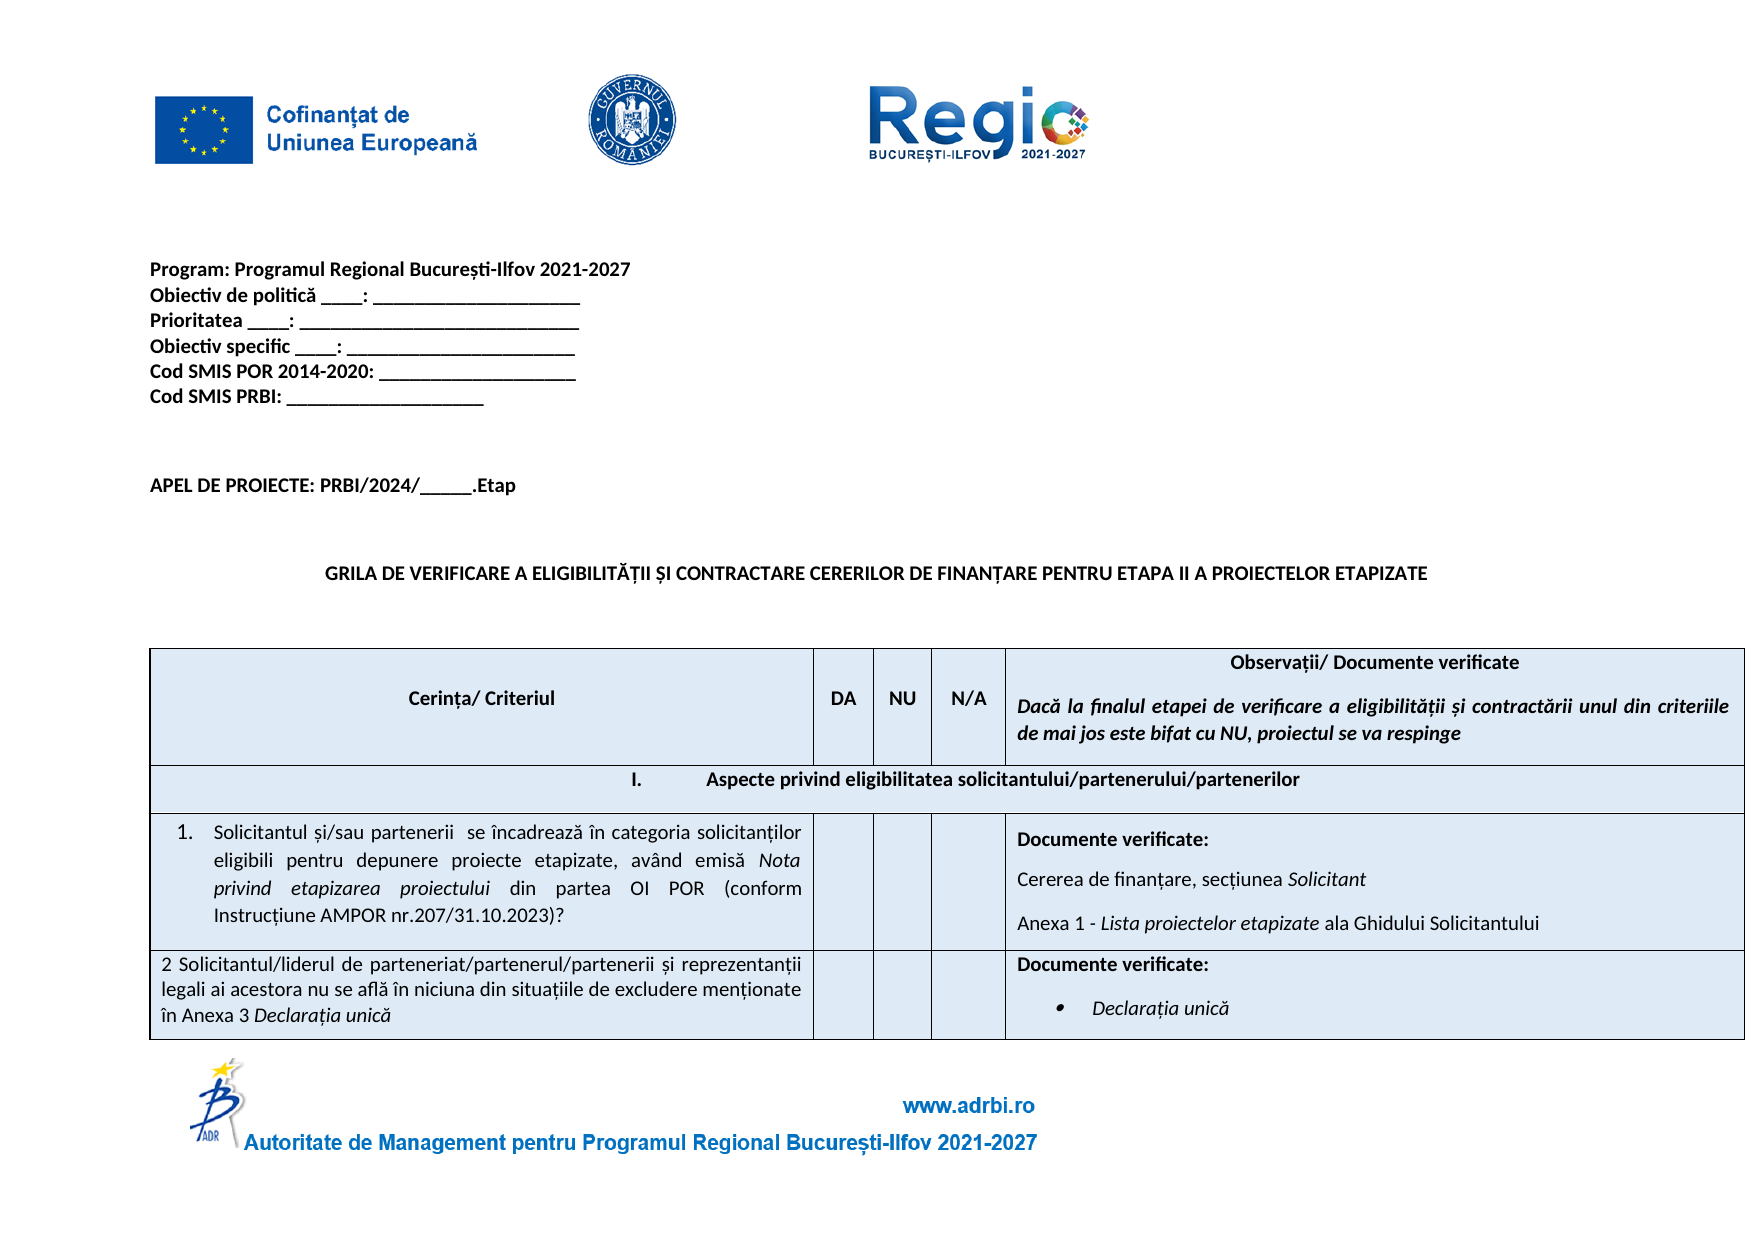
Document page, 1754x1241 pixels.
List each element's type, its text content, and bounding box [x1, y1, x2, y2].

table_header N/A [932, 649, 1005, 765]
table_header DA [814, 649, 873, 765]
table_cell [932, 951, 1005, 1039]
text Obiectiv de politică ____: ____________________ [150, 282, 1604, 307]
table_header Observații/ Documente verificate Dacă la finalul etapei de verificare a eligibilității și contractării unul din criteriile de mai jos este bifat cu NU, proiectul se va respinge [1006, 649, 1744, 765]
table_header Cerința/ Criteriul [151, 649, 813, 765]
table_cell [814, 814, 873, 950]
table_cell Documente verificate: Cererea de finanțare, secțiunea Solicitant Anexa 1 - Lista proiectelor etapizate ala Ghidului Solicitantului [1006, 814, 1744, 950]
text GRILA DE VERIFICARE A ELIGIBILITĂȚII ȘI CONTRACTARE CERERILOR DE FINANȚARE PENTRU ETAPA II A PROIECTELOR ETAPIZATE [150, 560, 1604, 585]
text Cod SMIS POR 2014-2020: ___________________ [150, 358, 1604, 384]
table_header NU [874, 649, 931, 765]
text APEL DE PROIECTE: PRBI/2024/_____.Etap [150, 472, 1604, 497]
picture [150, 1055, 1077, 1167]
text Cod SMIS PRBI: ___________________ [150, 384, 1604, 409]
text Obiectiv specific ____: ______________________ [150, 333, 1604, 358]
table_cell [932, 814, 1005, 950]
table_cell [874, 814, 931, 950]
picture [150, 73, 1091, 169]
text Prioritatea ____: ___________________________ [150, 307, 1604, 333]
text Program: Programul Regional București-Ilfov 2021-2027 [150, 257, 1604, 282]
table_cell Solicitantul și/sau partenerii se încadrează în categoria solicitanților eligibili pentru depunere proiecte etapizate, având emisă Nota privind etapizarea proiectului din partea OI POR (conform Instrucțiune AMPOR nr.207/31.10.2023)? [151, 814, 813, 950]
table_cell [814, 951, 873, 1039]
table_cell [874, 951, 931, 1039]
table_cell Aspecte privind eligibilitatea solicitantului/partenerului/partenerilor [151, 766, 1744, 812]
